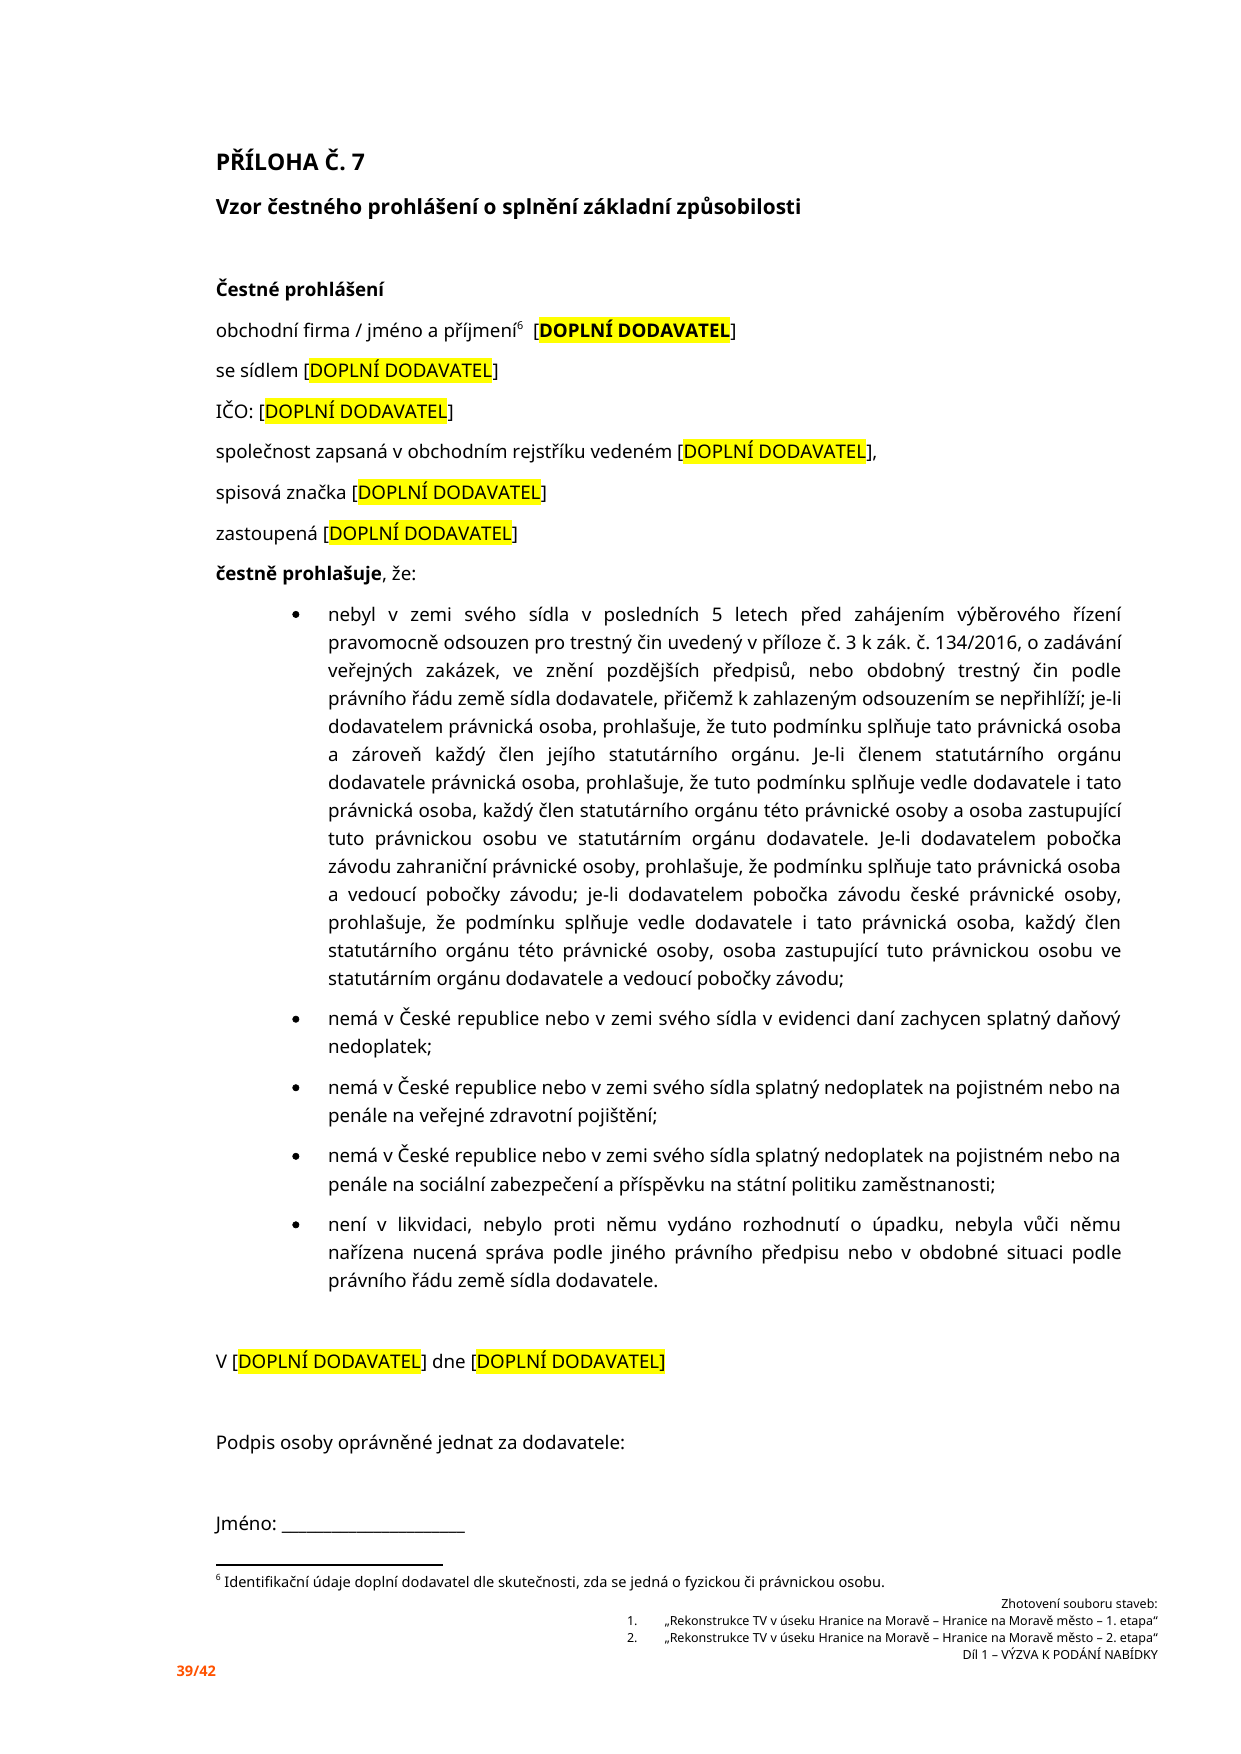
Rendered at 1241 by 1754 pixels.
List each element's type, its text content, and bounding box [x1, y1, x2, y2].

text nemá v České republice nebo v zemi svého sídla v evidenci daní zachycen splatný daňový nedoplatek; [292, 1006, 1122, 1059]
text nemá v České republice nebo v zemi svého sídla splatný nedoplatek na pojistném nebo na penále na veřejné zdravotní pojištění; [292, 1074, 1122, 1128]
text Vzor čestného prohlášení o splnění základní způsobilosti [216, 192, 1122, 221]
text spisová značka [DOPLNÍ DODAVATEL] [216, 479, 358, 505]
text Příloha č. 7 [216, 146, 1122, 177]
text zastoupená [DOPLNÍ DODAVATEL] [216, 520, 329, 545]
text Čestné prohlášení [216, 277, 1122, 302]
text obchodní firma / jméno a příjmení [DOPLNÍ DODAVATEL] [730, 317, 1122, 343]
text společnost zapsaná v obchodním rejstříku vedeném [DOPLNÍ DODAVATEL], [216, 439, 683, 464]
text spisová značka [DOPLNÍ DODAVATEL] [541, 479, 1122, 505]
text nebyl v zemi svého sídla v posledních 5 letech před zahájením výběrového řízení pravomocně odsouzen pro trestný čin uvedený v příloze č. 3 k zák. č. 134/2016, o zadávání veřejných zakázek, ve znění pozdějších předpisů, nebo obdobný trestný čin podle právního řádu země sídla dodavatele, přičemž k zahlazeným odsouzením se nepřihlíží; je-li dodavatelem právnická osoba, prohlašuje, že tuto podmínku splňuje tato právnická osoba a zároveň každý člen jejího statutárního orgánu. Je-li členem statutárního orgánu dodavatele právnická osoba, prohlašuje, že tuto podmínku splňuje vedle dodavatele i tato právnická osoba, každý člen statutárního orgánu této právnické osoby a osoba zastupující tuto právnickou osobu ve statutárním orgánu dodavatele. Je-li dodavatelem pobočka závodu zahraniční právnické osoby, prohlašuje, že podmínku splňuje tato právnická osoba a vedoucí pobočky závodu; je-li dodavatelem pobočka závodu české právnické osoby, prohlašuje, že podmínku splňuje vedle dodavatele i tato právnická osoba, každý člen statutárního orgánu této právnické osoby, osoba zastupující tuto právnickou osobu ve statutárním orgánu dodavatele a vedoucí pobočky závodu; [292, 601, 1122, 991]
text obchodní firma / jméno a příjmení [DOPLNÍ DODAVATEL] [216, 317, 539, 343]
text V [DOPLNÍ DODAVATEL] dne [DOPLNÍ DODAVATEL] [216, 1348, 1122, 1374]
text IČO: [DOPLNÍ DODAVATEL] [447, 398, 1122, 424]
text čestně prohlašuje, že: [216, 560, 1122, 586]
text Jméno: ______________________ [216, 1511, 1122, 1536]
text není v likvidaci, nebylo proti němu vydáno rozhodnutí o úpadku, nebyla vůči němu nařízena nucená správa podle jiného právního předpisu nebo v obdobné situaci podle právního řádu země sídla dodavatele. [292, 1211, 1122, 1293]
text se sídlem [DOPLNÍ DODAVATEL] [216, 358, 309, 383]
text nemá v České republice nebo v zemi svého sídla splatný nedoplatek na pojistném nebo na penále na sociální zabezpečení a příspěvku na státní politiku zaměstnanosti; [292, 1143, 1122, 1196]
text Podpis osoby oprávněné jednat za dodavatele: [216, 1429, 1122, 1455]
text společnost zapsaná v obchodním rejstříku vedeném [DOPLNÍ DODAVATEL], [866, 439, 1122, 464]
text zastoupená [DOPLNÍ DODAVATEL] [512, 520, 1122, 545]
text se sídlem [DOPLNÍ DODAVATEL] [492, 358, 1122, 383]
